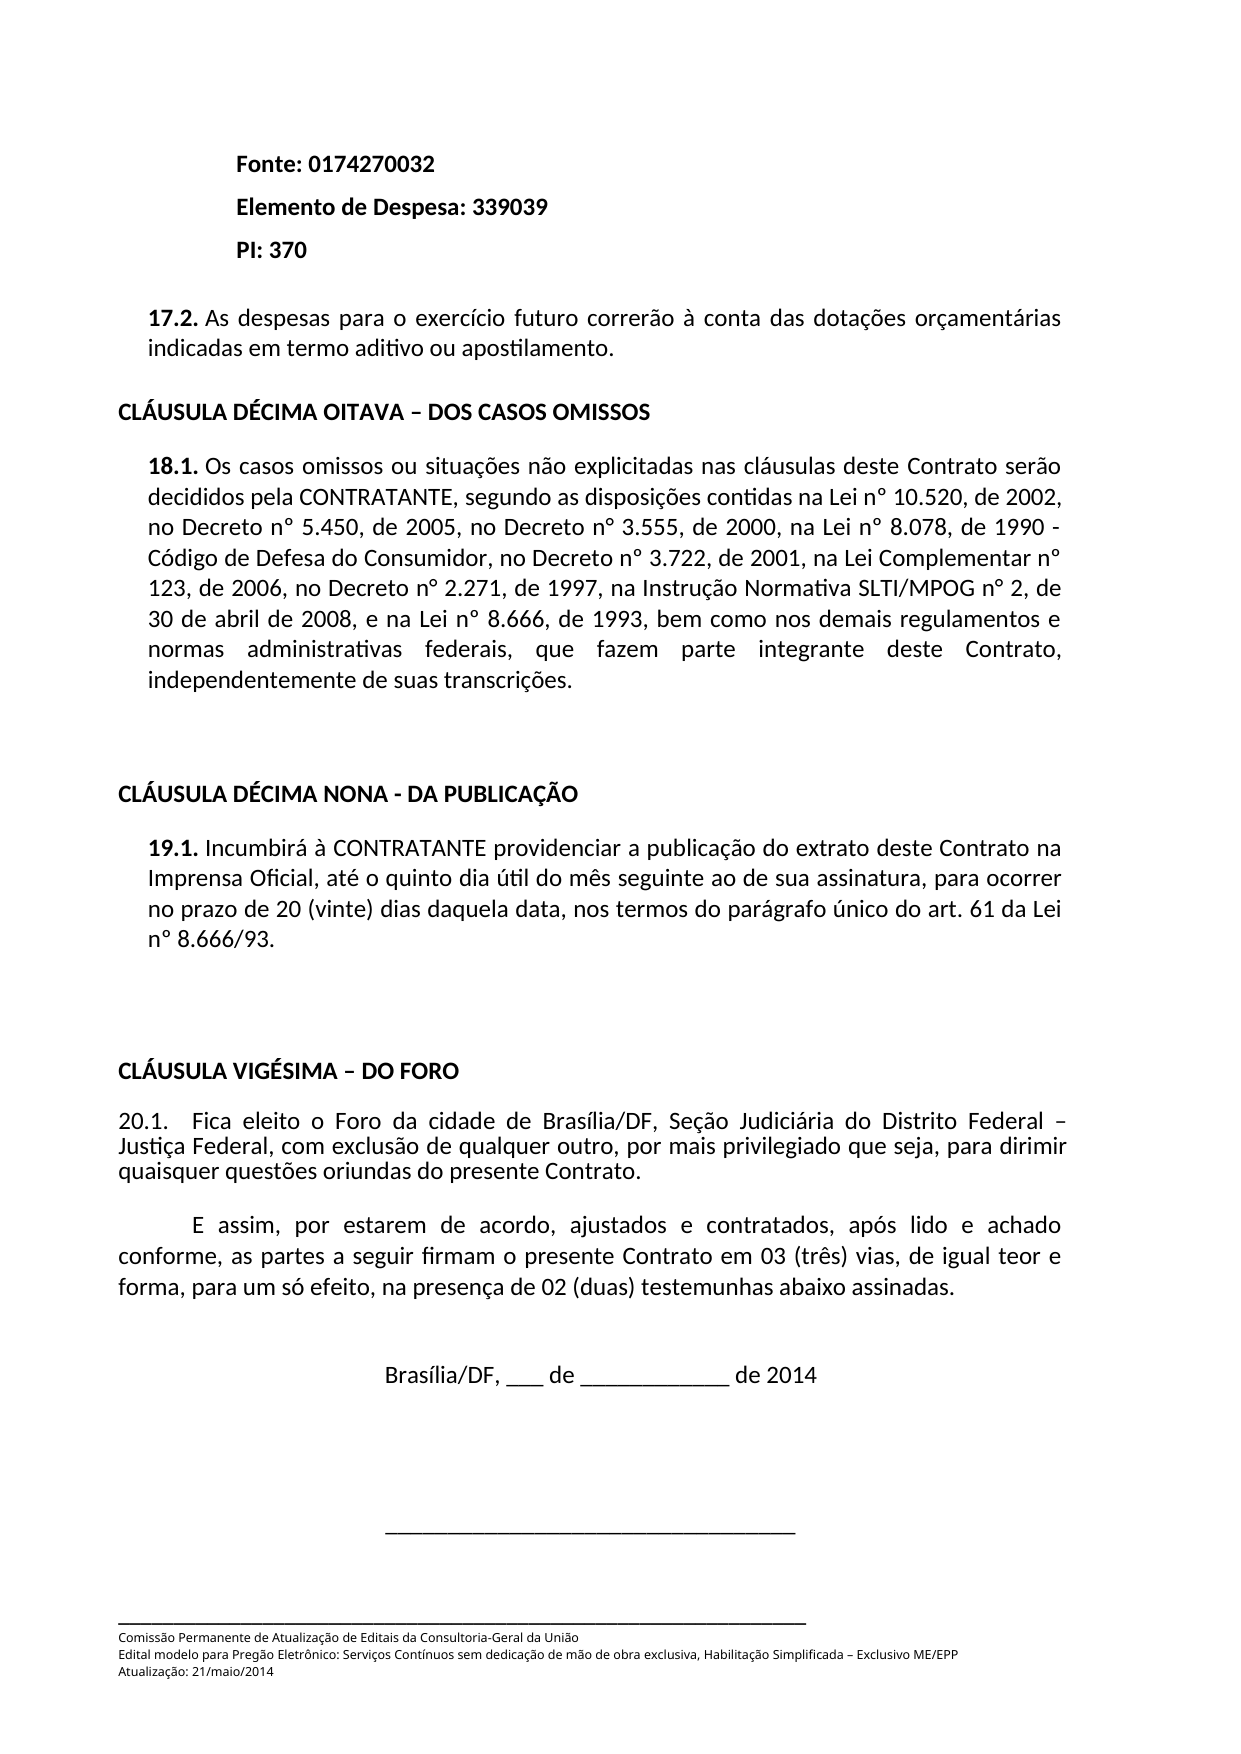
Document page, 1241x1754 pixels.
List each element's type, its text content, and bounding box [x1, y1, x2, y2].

text CLÁUSULA DÉCIMA NONA - DA PUBLICAÇÃO [118, 782, 1069, 807]
text 20.1. Fica eleito o Foro da cidade de Brasília/DF, Seção Judiciária do Distrito Federal – Justiça Federal, com exclusão de qualquer outro, por mais privilegiado que seja, para dirimir quaisquer questões oriundas do presente Contrato. [118, 1109, 1069, 1184]
text CLÁUSULA VIGÉSIMA – DO FORO [118, 1059, 1069, 1084]
text Fonte: 0174270032 [236, 148, 1063, 178]
text PI: 370 [236, 234, 1063, 264]
text E assim, por estarem de acordo, ajustados e contratados, após lido e achado conforme, as partes a seguir firmam o presente Contrato em 03 (três) vias, de igual teor e forma, para um só efeito, na presença de 02 (duas) testemunhas abaixo assinadas. [118, 1209, 1063, 1301]
list As despesas para o exercício futuro correrão à conta das dotações orçamentárias indicadas em termo aditivo ou apostilamento. [148, 302, 1063, 363]
text Elemento de Despesa: 339039 [236, 191, 1063, 221]
text Brasília/DF, ___ de ____________ de 2014 [118, 1364, 1084, 1389]
text CLÁUSULA DÉCIMA OITAVA – DOS CASOS OMISSOS [118, 400, 1069, 425]
text _________________________________ [118, 1507, 1063, 1537]
list Os casos omissos ou situações não explicitadas nas cláusulas deste Contrato serão decididos pela CONTRATANTE, segundo as disposições contidas na Lei nº 10.520, de 2002, no Decreto nº 5.450, de 2005, no Decreto n° 3.555, de 2000, na Lei nº 8.078, de 1990 - Código de Defesa do Consumidor, no Decreto nº 3.722, de 2001, na Lei Complementar nº 123, de 2006, no Decreto n° 2.271, de 1997, na Instrução Normativa SLTI/MPOG n° 2, de 30 de abril de 2008, e na Lei nº 8.666, de 1993, bem como nos demais regulamentos e normas administrativas federais, que fazem parte integrante deste Contrato, independentemente de suas transcrições. [148, 450, 1063, 694]
list Incumbirá à CONTRATANTE providenciar a publicação do extrato deste Contrato na Imprensa Oficial, até o quinto dia útil do mês seguinte ao de sua assinatura, para ocorrer no prazo de 20 (vinte) dias daquela data, nos termos do parágrafo único do art. 61 da Lei nº 8.666/93. [148, 832, 1063, 954]
